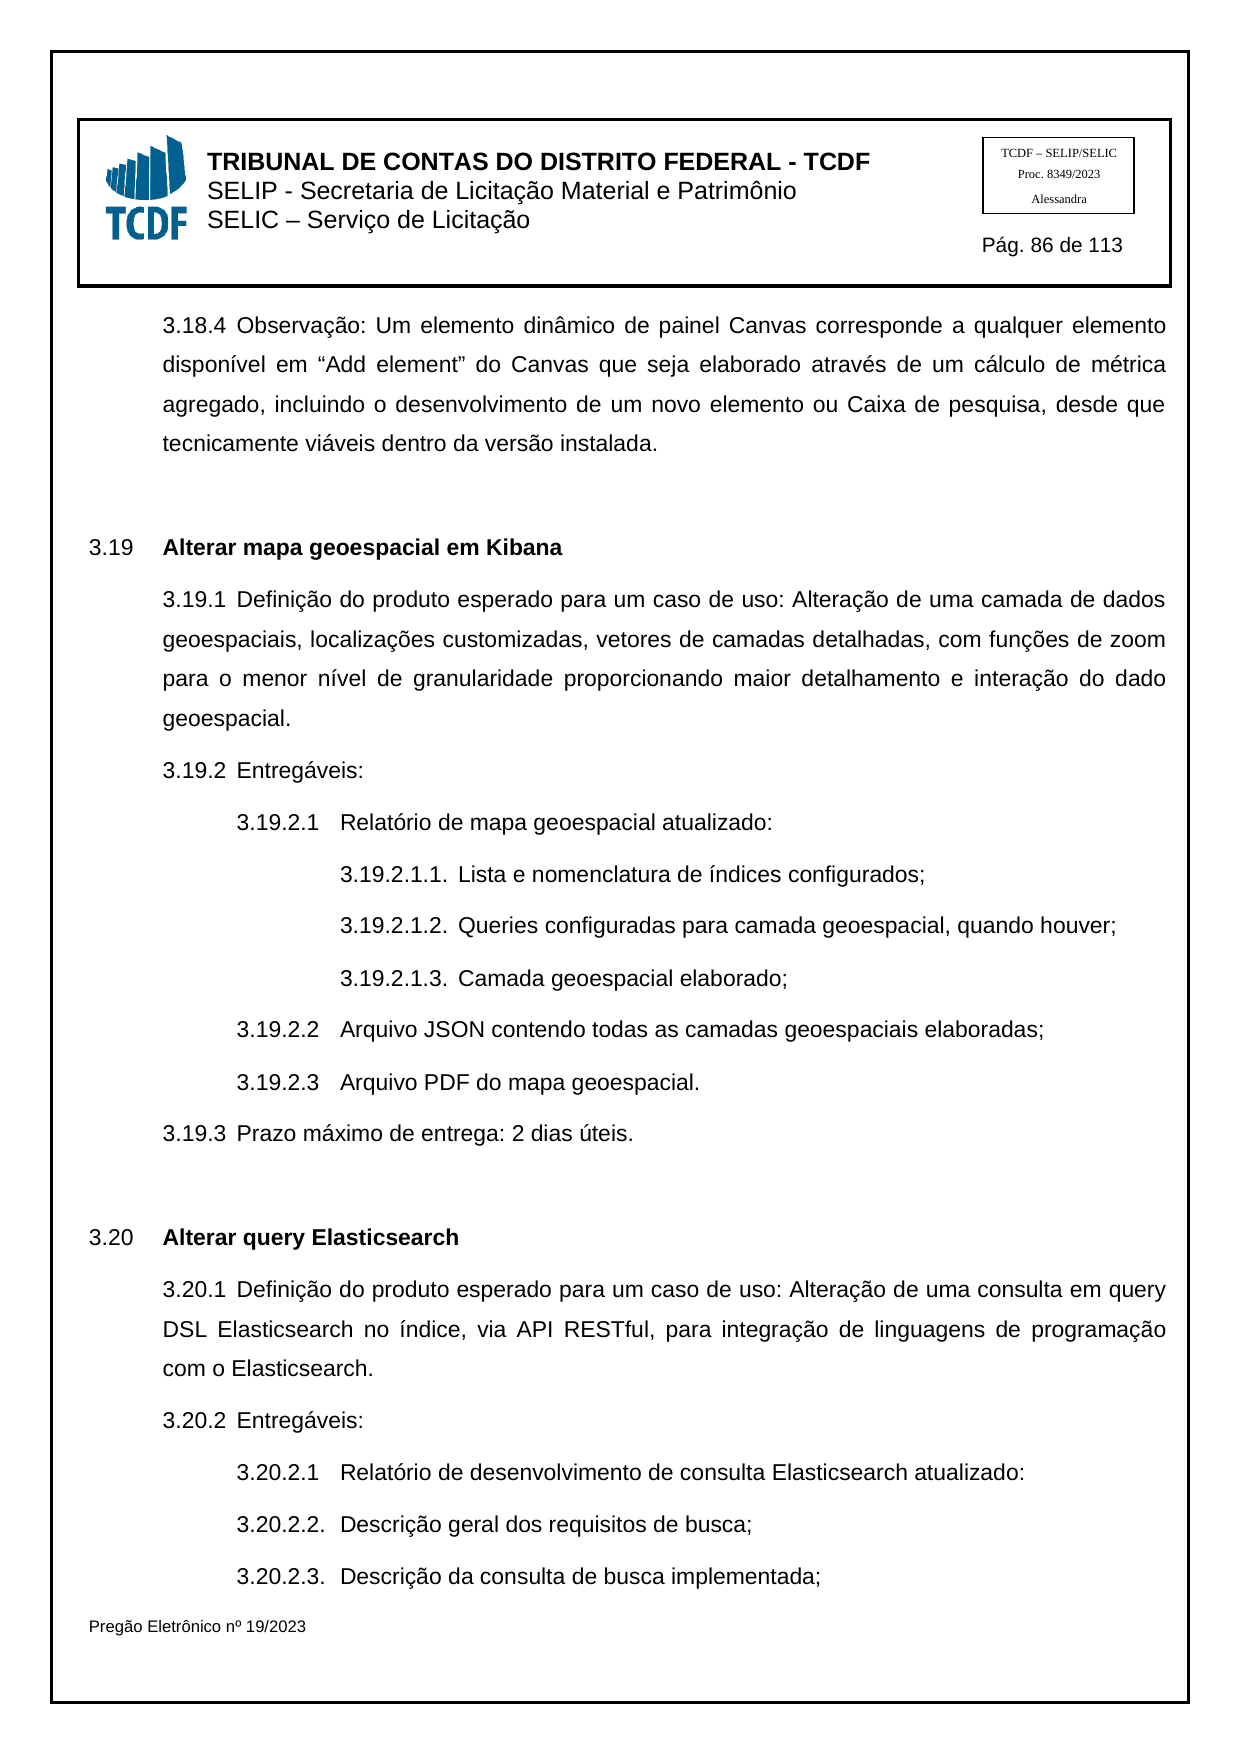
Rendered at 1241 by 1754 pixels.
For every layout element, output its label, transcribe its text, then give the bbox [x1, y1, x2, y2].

text 3.19.2.1.2. Queries configuradas para camada geoespacial, quando houver; [340, 912, 1167, 939]
text 3.19.2.1.1. Lista e nomenclatura de índices configurados; [340, 861, 1167, 887]
text 3.19.2.2 Arquivo JSON contendo todas as camadas geoespaciais elaboradas; [236, 1016, 1167, 1043]
text 3.20.1 Definição do produto esperado para um caso de uso: Alteração de uma consulta em query DSL Elasticsearch no índice, via API RESTful, para integração de linguagens de programação com o Elasticsearch. [162, 1276, 1167, 1382]
picture [91, 132, 201, 242]
text 3.19.3 Prazo máximo de entrega: 2 dias úteis. [162, 1120, 1167, 1147]
text 3.19.2.1.3. Camada geoespacial elaborado; [340, 964, 1167, 991]
text 3.20 Alterar query Elasticsearch [89, 1224, 1167, 1251]
text 3.20.2.1 Relatório de desenvolvimento de consulta Elasticsearch atualizado: [236, 1459, 1167, 1486]
text 3.19.2.3 Arquivo PDF do mapa geoespacial. [236, 1068, 1167, 1095]
text 3.18.4 Observação: Um elemento dinâmico de painel Canvas corresponde a qualquer elemento disponível em “Add element” do Canvas que seja elaborado através de um cálculo de métrica agregado, incluindo o desenvolvimento de um novo elemento ou Caixa de pesquisa, desde que tecnicamente viáveis dentro da versão instalada. [162, 312, 1167, 457]
text 3.20.2.3. Descrição da consulta de busca implementada; [236, 1563, 1167, 1589]
text 3.19.1 Definição do produto esperado para um caso de uso: Alteração de uma camada de dados geoespaciais, localizações customizadas, vetores de camadas detalhadas, com funções de zoom para o menor nível de granularidade proporcionando maior detalhamento e interação do dado geoespacial. [162, 586, 1167, 731]
text 3.20.2 Entregáveis: [162, 1407, 1167, 1434]
text 3.19.2.1 Relatório de mapa geoespacial atualizado: [236, 808, 1167, 835]
text 3.19 Alterar mapa geoespacial em Kibana [89, 534, 1167, 561]
text 3.19.2 Entregáveis: [162, 757, 1167, 783]
text 3.20.2.2. Descrição geral dos requisitos de busca; [236, 1511, 1167, 1538]
